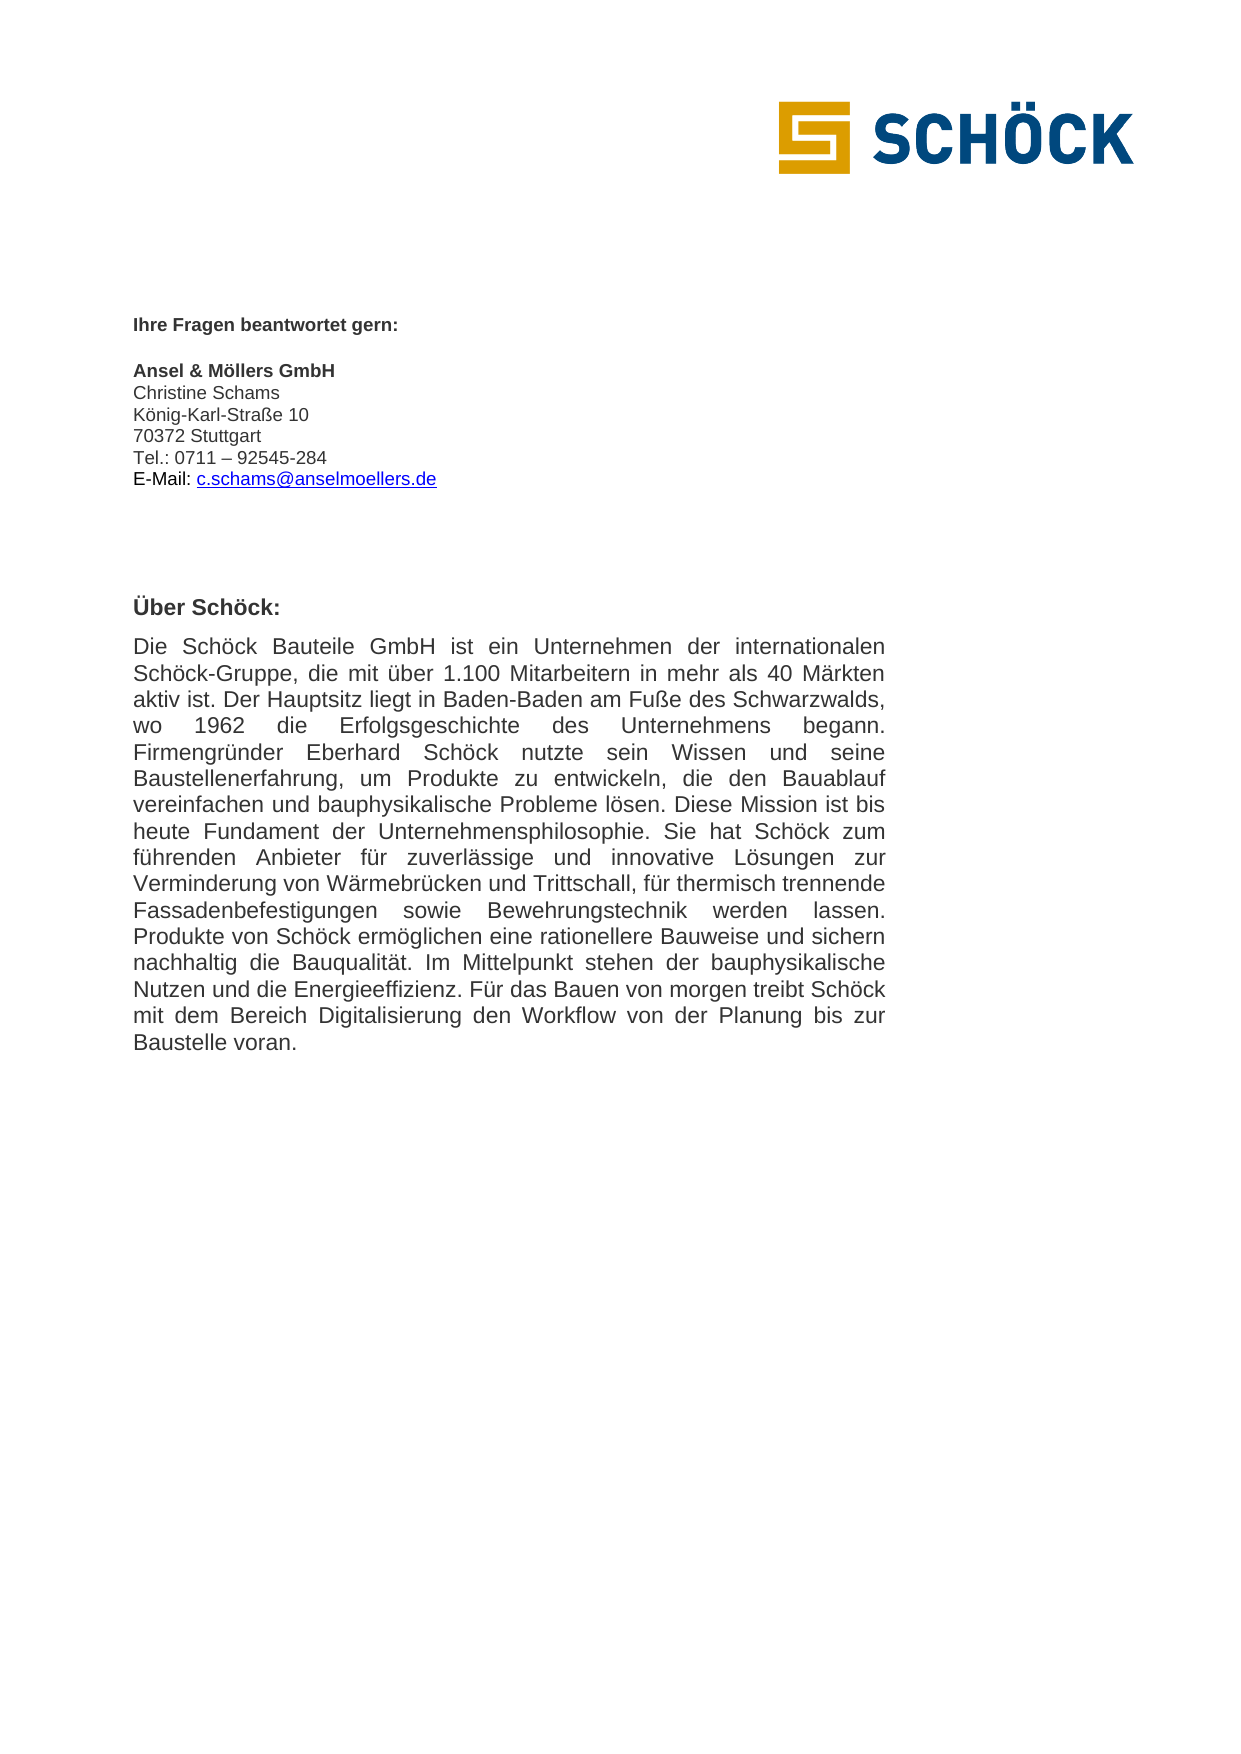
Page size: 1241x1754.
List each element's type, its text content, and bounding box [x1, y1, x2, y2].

text Tel.: 0711 – 92545-284 [133, 446, 1134, 468]
text König-Karl-Straße 10 [133, 403, 1134, 425]
text Ansel & Möllers GmbH [133, 360, 1134, 382]
text Christine Schams [133, 382, 1134, 403]
text E-Mail: c.schams@anselmoellers.de [133, 468, 891, 489]
text Über Schöck: [133, 594, 887, 620]
text 70372 Stuttgart [133, 425, 1134, 446]
picture [778, 101, 1134, 174]
text Ihre Fragen beantwortet gern: [133, 310, 1134, 335]
text Die Schöck Bauteile GmbH ist ein Unternehmen der internationalen Schöck-Gruppe, die mit über 1.100 Mitarbeitern in mehr als 40 Märkten aktiv ist. Der Hauptsitz liegt in Baden-Baden am Fuße des Schwarzwalds, wo 1962 die Erfolgsgeschichte des Unternehmens begann. Firmengründer Eberhard Schöck nutzte sein Wissen und seine Baustellenerfahrung, um Produkte zu entwickeln, die den Bauablauf vereinfachen und bauphysikalische Probleme lösen. Diese Mission ist bis heute Fundament der Unternehmensphilosophie. Sie hat Schöck zum führenden Anbieter für zuverlässige und innovative Lösungen zur Verminderung von Wärmebrücken und Trittschall, für thermisch trennende Fassadenbefestigungen sowie Bewehrungstechnik werden lassen. Produkte von Schöck ermöglichen eine rationellere Bauweise und sichern nachhaltig die Bauqualität. Im Mittelpunkt stehen der bauphysikalische Nutzen und die Energieeffizienz. Für das Bauen von morgen treibt Schöck mit dem Bereich Digitalisierung den Workflow von der Planung bis zur Baustelle voran. [133, 633, 886, 1055]
